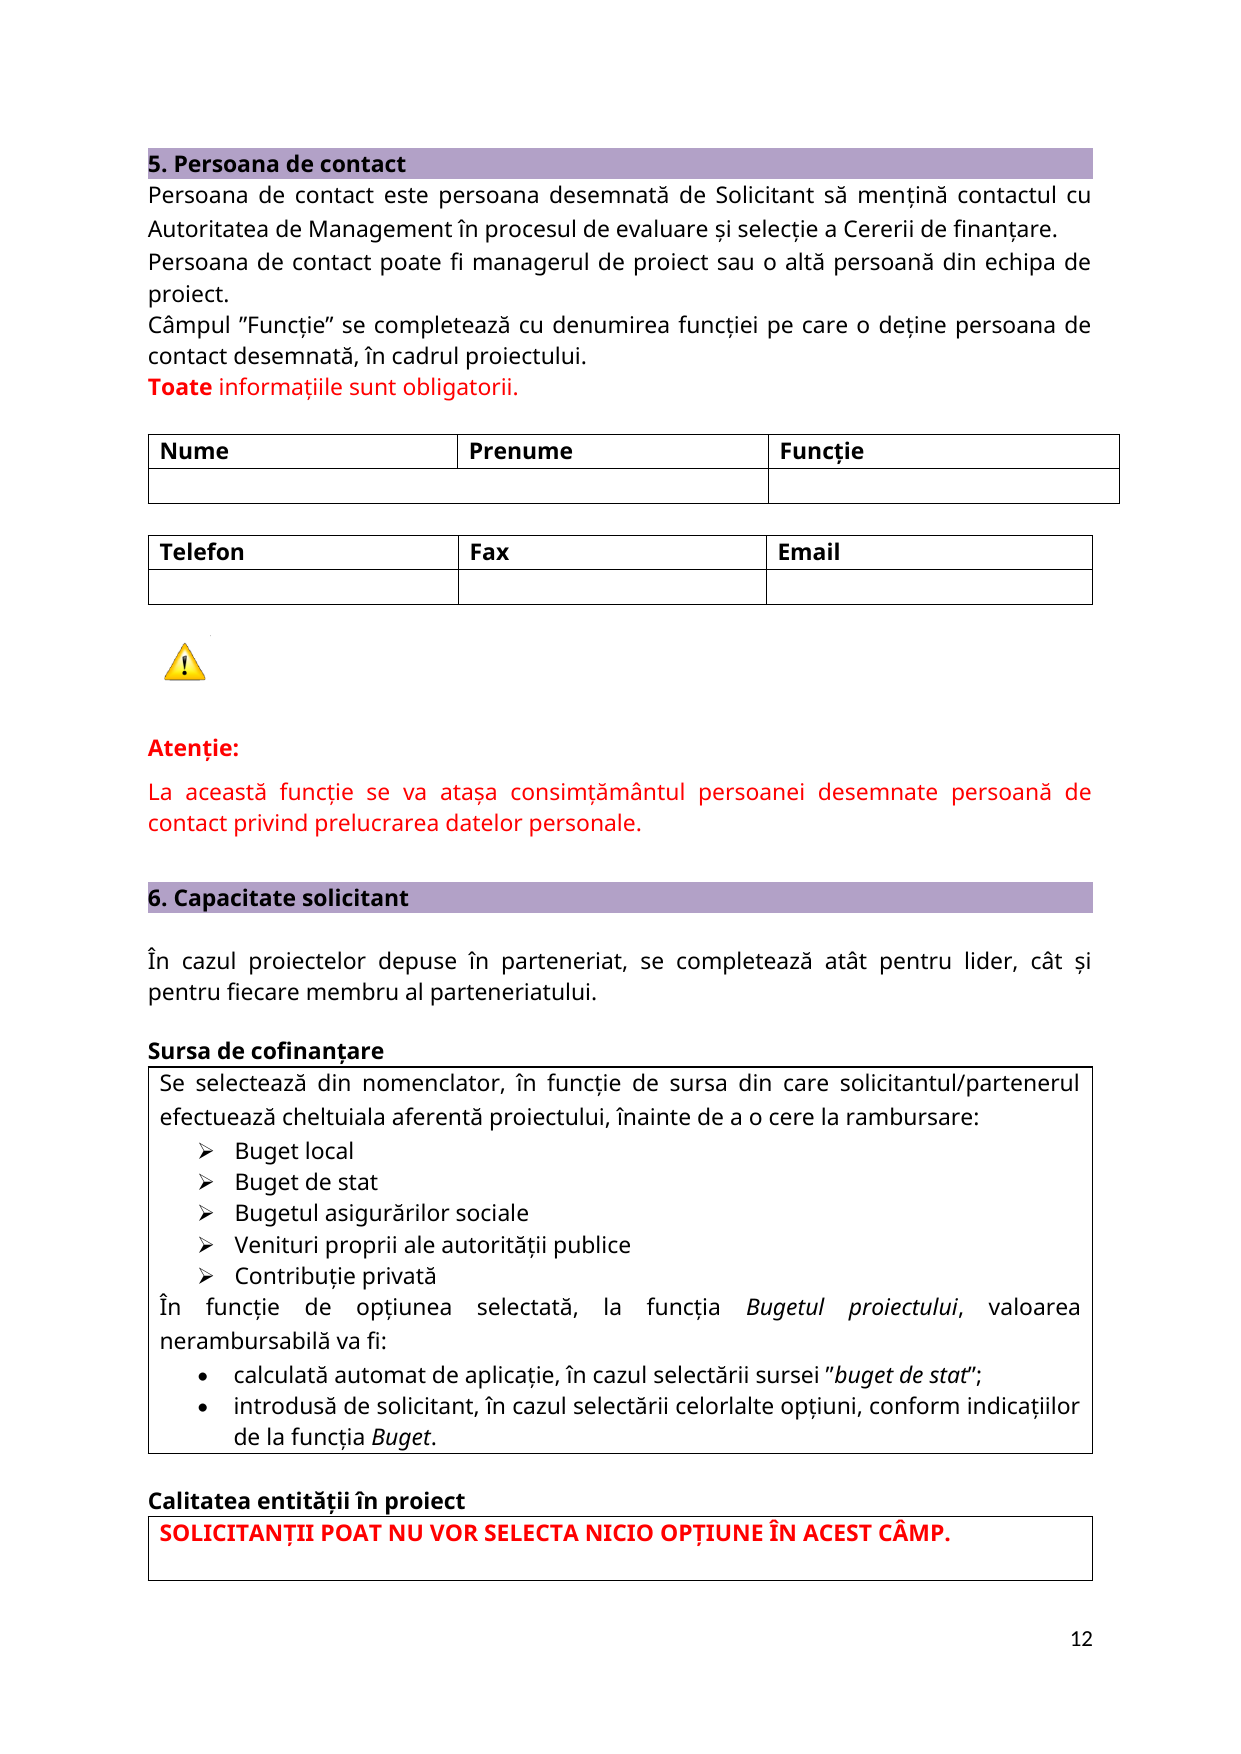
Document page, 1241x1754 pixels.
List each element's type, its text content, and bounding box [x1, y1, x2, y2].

table_header Se selectează din nomenclator, în funcție de sursa din care solicitantul/partenerul efectuează cheltuiala aferentă proiectului, înainte de a o cere la rambursare: Buget local Buget de stat Bugetul asigurărilor sociale Venituri proprii ale autorității publice Contribuție privată În funcție de opțiunea selectată, la funcția Bugetul proiectului, valoarea nerambursabilă va fi: calculată automat de aplicație, în cazul selectării sursei ”buget de stat”; introdusă de solicitant, în cazul selectării celorlalte opțiuni, conform indicațiilor de la funcția Buget. [149, 1068, 1092, 1452]
table_cell [767, 570, 1092, 604]
text La această funcție se va atașa consimțământul persoanei desemnate persoană de contact privind prelucrarea datelor personale. [148, 776, 1093, 838]
text Sursa de cofinanțare [148, 1035, 1093, 1066]
subtitle 5. Persoana de contact [148, 148, 1093, 179]
text Calitatea entității în proiect [148, 1485, 1093, 1516]
table_header Email [767, 536, 1092, 569]
table_cell [149, 469, 768, 503]
text Câmpul ”Funcție” se completează cu denumirea funcției pe care o deține persoana de contact desemnată, în cadrul proiectului. [148, 309, 1093, 371]
text În cazul proiectelor depuse în parteneriat, se completează atât pentru lider, cât și pentru fiecare membru al parteneriatului. [148, 944, 1093, 1007]
table_header Funcție [769, 435, 1119, 468]
table_header Prenume [458, 435, 768, 468]
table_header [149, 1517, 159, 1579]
table_header Fax [459, 536, 766, 569]
text Toate informațiile sunt obligatorii. [148, 371, 1093, 403]
subtitle 6. Capacitate solicitant [148, 882, 1093, 913]
table_header Telefon [149, 536, 458, 569]
table_header Nume [149, 435, 457, 468]
table_cell [149, 570, 458, 604]
picture [158, 635, 211, 689]
table_cell [769, 469, 1119, 503]
table_cell [459, 570, 766, 604]
text Persoana de contact poate fi managerul de proiect sau o altă persoană din echipa de proiect. [148, 246, 1093, 309]
text Atenție: [148, 732, 1093, 763]
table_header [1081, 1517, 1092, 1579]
text Persoana de contact este persoana desemnată de Solicitant să menţină contactul cu Autoritatea de Management în procesul de evaluare şi selecţie a Cererii de finanţare. [148, 179, 1093, 244]
